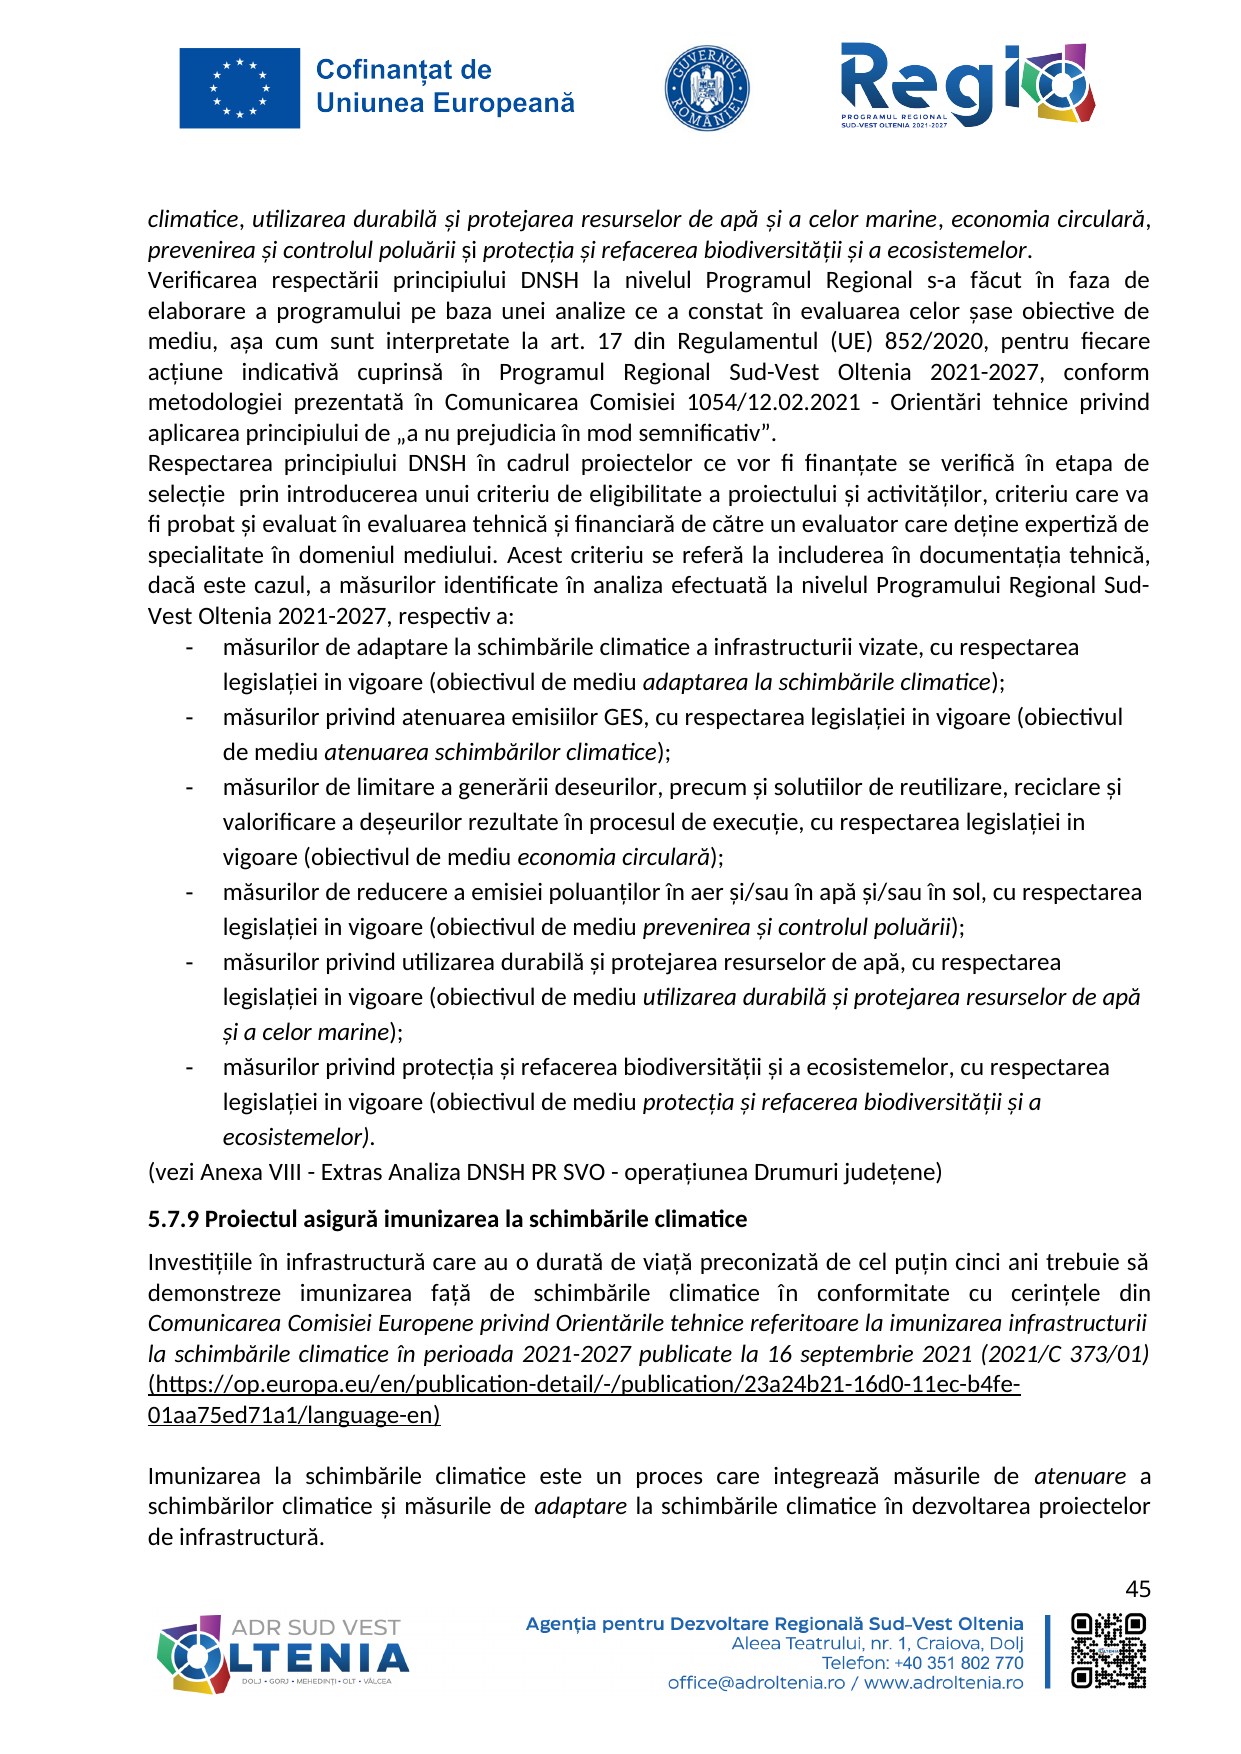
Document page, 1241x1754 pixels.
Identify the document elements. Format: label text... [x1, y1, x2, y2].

list măsurilor privind utilizarea durabilă și protejarea resurselor de apă, cu respectarea legislației in vigoare (obiectivul de mediu utilizarea durabilă și protejarea resurselor de apă și a celor marine); [185, 946, 1152, 1046]
picture [147, 1604, 1151, 1701]
text Investițiile în infrastructură care au o durată de viață preconizată de cel puțin cinci ani trebuie să demonstreze imunizarea față de schimbările climatice în conformitate cu cerințele din Comunicarea Comisiei Europene privind Orientările tehnice referitoare la imunizarea infrastructurii la schimbările climatice în perioada 2021-2027 publicate la 16 septembrie 2021 (2021/C 373/01) (https://op.europa.eu/en/publication-detail/-/publication/23a24b21-16d0-11ec-b4fe-01aa75ed71a1/language-en) [148, 1246, 1152, 1429]
text Respectarea principiului DNSH în cadrul proiectelor ce vor fi finanțate se verifică în etapa de selecție prin introducerea unui criteriu de eligibilitate a proiectului și activităților, criteriu care va fi probat și evaluat în evaluarea tehnică și financiară de către un evaluator care deține expertiză de specialitate în domeniul mediului. Acest criteriu se referă la includerea în documentația tehnică, dacă este cazul, a măsurilor identificate în analiza efectuată la nivelul Programului Regional Sud-Vest Oltenia 2021-2027, respectiv a: [148, 447, 1152, 631]
list măsurilor de limitare a generării deseurilor, precum și solutiilor de reutilizare, reciclare și valorificare a deșeurilor rezultate în procesul de execuție, cu respectarea legislației in vigoare (obiectivul de mediu economia circulară); [185, 771, 1152, 871]
picture [839, 41, 1098, 131]
picture [174, 43, 577, 132]
list măsurilor privind protecția și refacerea biodiversității și a ecosistemelor, cu respectarea legislației in vigoare (obiectivul de mediu protecția și refacerea biodiversității și a ecosistemelor). [185, 1051, 1152, 1151]
text 5.7.9 Proiectul asigură imunizarea la schimbările climatice [148, 1203, 1152, 1234]
list măsurilor de reducere a emisiei poluanților în aer și/sau în apă și/sau în sol, cu respectarea legislației in vigoare (obiectivul de mediu prevenirea și controlul poluării); [185, 876, 1152, 941]
picture [660, 43, 755, 133]
text Imunizarea la schimbările climatice este un proces care integrează măsurile de atenuare a schimbărilor climatice și măsurile de adaptare la schimbările climatice în dezvoltarea proiectelor de infrastructură. [148, 1460, 1152, 1551]
text Verificarea respectării principiului DNSH la nivelul Programul Regional s-a făcut în faza de elaborare a programului pe baza unei analize ce a constat în evaluarea celor șase obiective de mediu, așa cum sunt interpretate la art. 17 din Regulamentul (UE) 852/2020, pentru fiecare acțiune indicativă cuprinsă în Programul Regional Sud-Vest Oltenia 2021-2027, conform metodologiei prezentată în Comunicarea Comisiei 1054/12.02.2021 - Orientări tehnice privind aplicarea principiului de „a nu prejudicia în mod semnificativ”. [148, 264, 1152, 447]
list măsurilor de adaptare la schimbările climatice a infrastructurii vizate, cu respectarea legislației in vigoare (obiectivul de mediu adaptarea la schimbările climatice); [185, 631, 1152, 696]
list măsurilor privind atenuarea emisiilor GES, cu respectarea legislației in vigoare (obiectivul de mediu atenuarea schimbărilor climatice); [185, 701, 1152, 766]
text (vezi Anexa VIII - Extras Analiza DNSH PR SVO - operațiunea Drumuri județene) [148, 1156, 1152, 1186]
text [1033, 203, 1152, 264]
